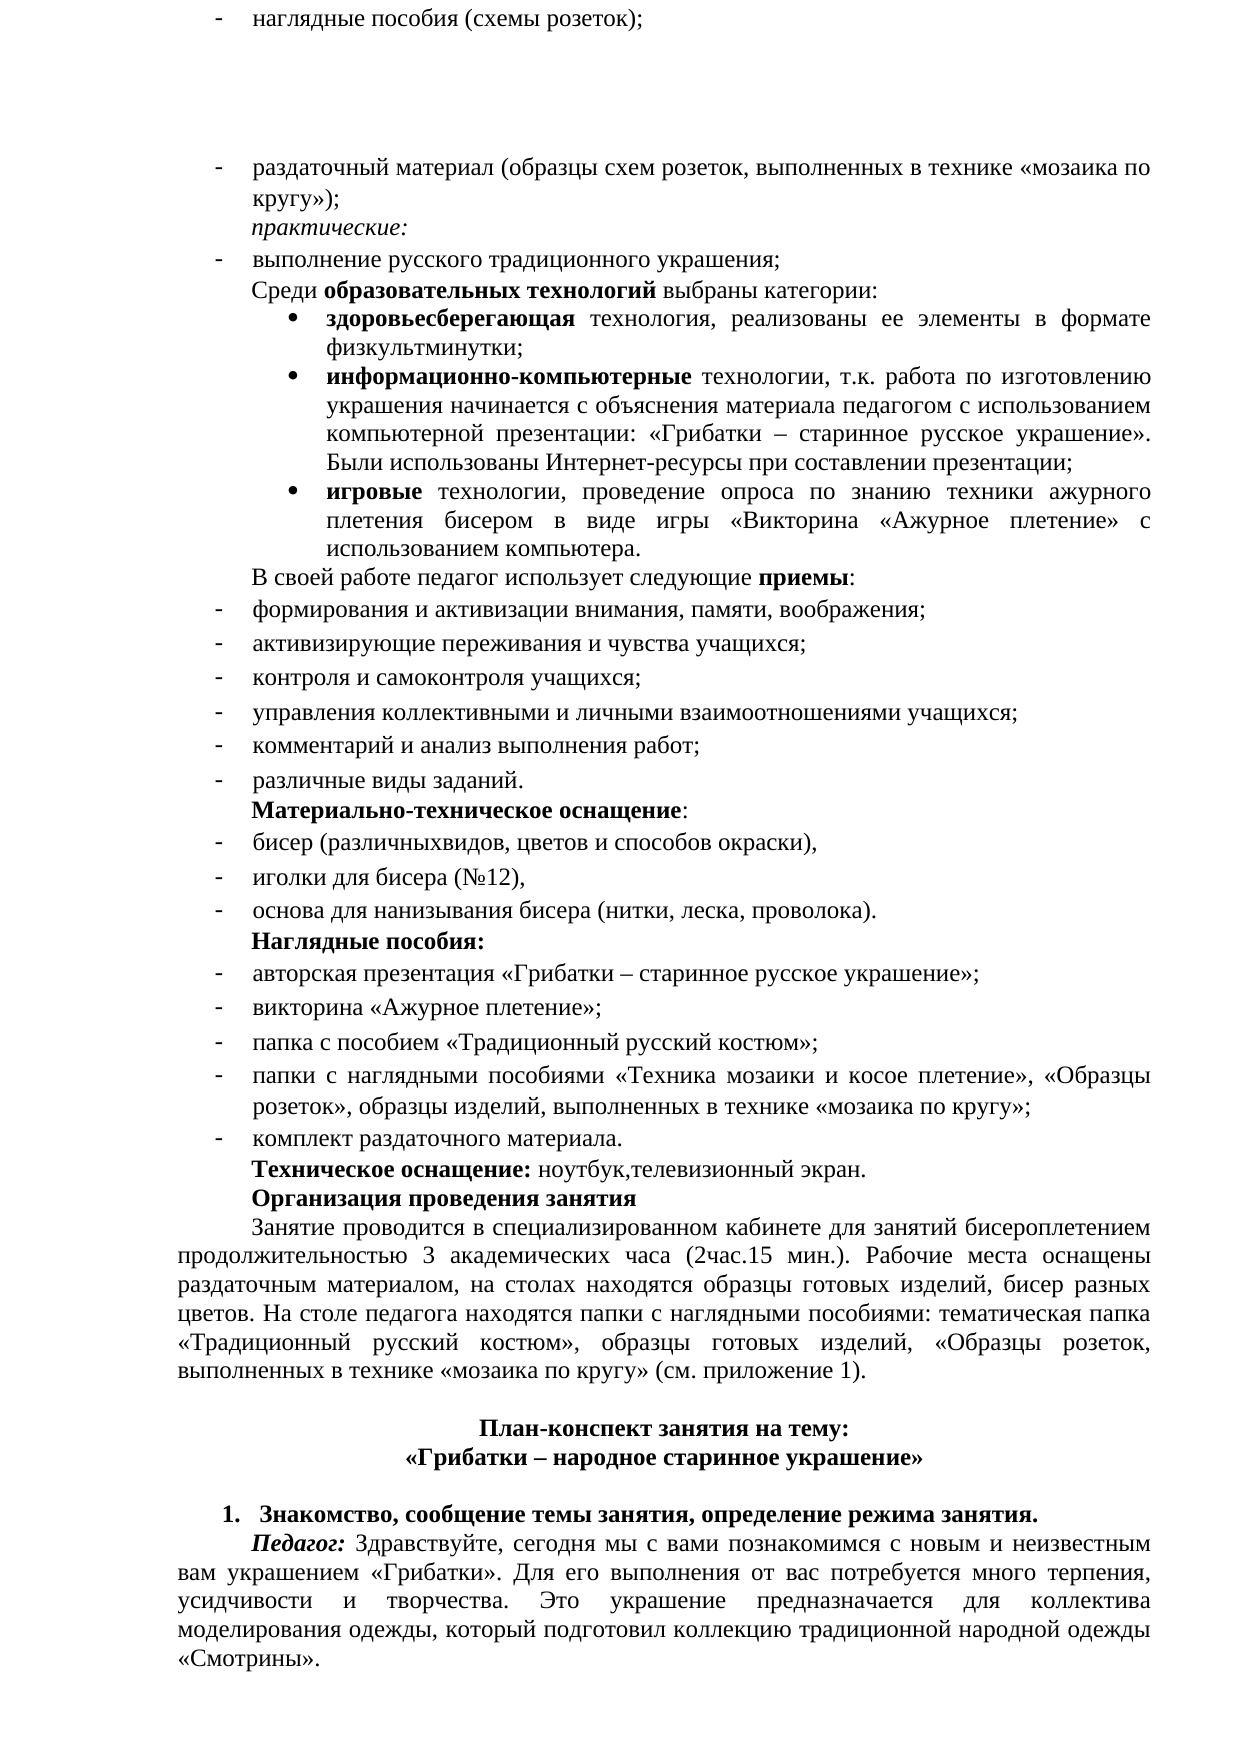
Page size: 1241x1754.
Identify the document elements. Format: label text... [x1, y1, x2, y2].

list комментарий и анализ выполнения работ; [215, 727, 1152, 761]
text В своей работе педагог использует следующие приемы: [177, 562, 1152, 591]
list активизирующие переживания и чувства учащихся; [215, 625, 1152, 659]
text Педагог: Здравствуйте, сегодня мы с вами познакомимся с новым и неизвестным вам украшением «Грибатки». Для его выполнения от вас потребуется много терпения, усидчивости и творчества. Это украшение предназначается для коллектива моделирования одежды, который подготовил коллекцию традиционной народной одежды «Смотрины». [177, 1528, 1152, 1672]
list Знакомство, сообщение темы занятия, определение режима занятия. [222, 1499, 1152, 1528]
text Материально-техническое оснащение: [177, 795, 1152, 824]
text План-конспект занятия на тему: [177, 1413, 1152, 1442]
list основа для нанизывания бисера (нитки, леска, проволока). [215, 892, 1152, 926]
list авторская презентация «Грибатки – старинное русское украшение»; [215, 955, 1152, 989]
list наглядные пособия (схемы розеток); [215, 0, 1152, 34]
list игровые технологии, проведение опроса по знанию техники ажурного плетения бисером в виде игры «Викторина «Ажурное плетение» с использованием компьютера. [288, 476, 1152, 562]
text Занятие проводится в специализированном кабинете для занятий бисероплетением продолжительностью 3 академических часа (2час.15 мин.). Рабочие места оснащены раздаточным материалом, на столах находятся образцы готовых изделий, бисер разных цветов. На столе педагога находятся папки с наглядными пособиями: тематическая папка «Традиционный русский костюм», образцы готовых изделий, «Образцы розеток, выполненных в технике «мозаика по кругу» (см. приложение 1). [177, 1212, 1152, 1384]
text Организация проведения занятия [177, 1183, 1152, 1212]
text «Грибатки – народное старинное украшение» [177, 1442, 1152, 1470]
text Наглядные пособия: [177, 926, 1152, 955]
list формирования и активизации внимания, памяти, воображения; [215, 591, 1152, 625]
list управления коллективными и личными взаимоотношениями учащихся; [215, 693, 1152, 727]
list выполнение русского традиционного украшения; [215, 241, 1152, 275]
list бисер (различныхвидов, цветов и способов окраски), [215, 824, 1152, 858]
list папки с наглядными пособиями «Техника мозаики и косое плетение», «Образцы розеток», образцы изделий, выполненных в технике «мозаика по кругу»; [215, 1057, 1152, 1120]
list иголки для бисера (№12), [215, 858, 1152, 892]
list информационно-компьютерные технологии, т.к. работа по изготовлению украшения начинается с объяснения материала педагогом с использованием компьютерной презентации: «Грибатки – старинное русское украшение». Были использованы Интернет-ресурсы при составлении презентации; [288, 361, 1152, 476]
list папка с пособием «Традиционный русский костюм»; [215, 1023, 1152, 1057]
list раздаточный материал (образцы схем розеток, выполненных в технике «мозаика по кругу»); [215, 149, 1152, 212]
list комплект раздаточного материала. [215, 1120, 1152, 1154]
list здоровьесберегающая технология, реализованы ее элементы в формате физкультминутки; [288, 303, 1152, 361]
text Техническое оснащение: ноутбук,телевизионный экран. [177, 1154, 1152, 1183]
text Среди образовательных технологий выбраны категории: [177, 275, 1152, 303]
list викторина «Ажурное плетение»; [215, 989, 1152, 1023]
list различные виды заданий. [215, 761, 1152, 795]
text практические: [177, 212, 1152, 241]
list контроля и самоконтроля учащихся; [215, 659, 1152, 693]
